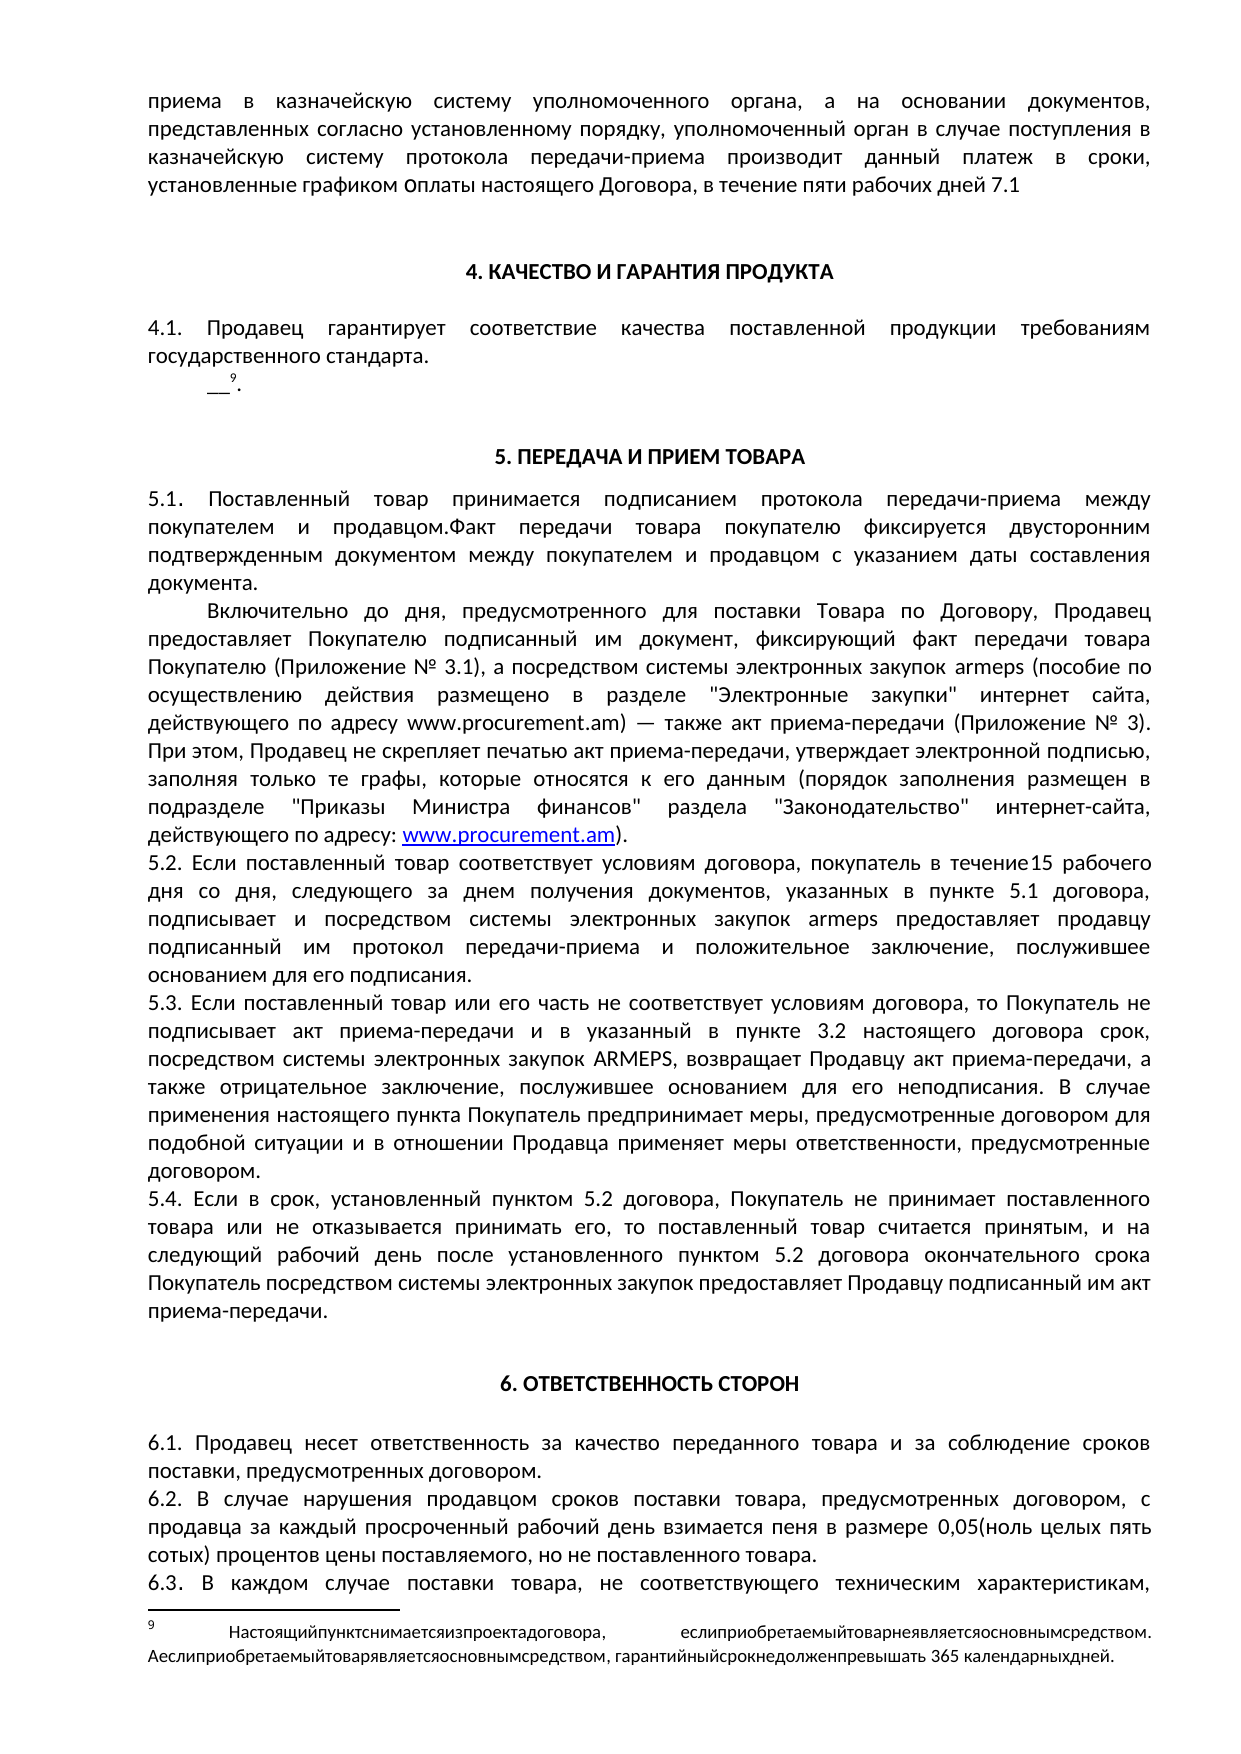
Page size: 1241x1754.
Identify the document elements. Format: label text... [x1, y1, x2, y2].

text 5. ПЕРЕДАЧА И ПРИЕМ ТОВАРА [148, 442, 1152, 470]
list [148, 1568, 1152, 1596]
text 6.2. В случае нарушения продавцом сроков поставки товара, предусмотренных договором, с продавца за каждый просроченный рабочий день взимается пеня в размере 0,05(ноль целых пять сотых) процентов цены поставляемого, но не поставленного товара. [148, 1484, 1152, 1568]
text 5.4. Если в срок, установленный пунктом 5.2 договора, Покупатель не принимает поставленного товара или не отказывается принимать его, то поставленный товар считается принятым, и на следующий рабочий день после установленного пунктом 5.2 договора окончательного срока Покупатель посредством системы электронных закупок предоставляет Продавцу подписанный им акт приема-передачи. [148, 1184, 1152, 1324]
text 4.1. Продавец гарантирует соответствие качества поставленной продукции требованиям государственного стандарта. [148, 313, 1152, 369]
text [148, 86, 1152, 198]
text 5.3. Если поставленный товар или его часть не соответствует условиям договора, то Покупатель не подписывает акт приема-передачи и в указанный в пункте 3.2 настоящего договора срок, посредством системы электронных закупок ARMEPS, возвращает Продавцу акт приема-передачи, а также отрицательное заключение, послужившее основанием для его неподписания. В случае применения настоящего пункта Покупатель предпринимает меры, предусмотренные договором для подобной ситуации и в отношении Продавца применяет меры ответственности, предусмотренные договором. [148, 988, 1152, 1184]
text 6.1. Продавец несет ответственность за качество переданного товара и за соблюдение сроков поставки, предусмотренных договором. [148, 1428, 1152, 1484]
text 5.1․ Поставленный товар принимается подписанием протокола передачи-приема между покупателем и продавцом.Факт передачи товара покупателю фиксируется двусторонним подтвержденным документом между покупателем и продавцом с указанием даты составления документа. [148, 484, 1152, 596]
text 5.2. Если поставленный товар соответствует условиям договора, покупатель в течение15 рабочего дня со дня, следующего за днем получения документов, указанных в пункте 5.1 договора, подписывает и посредством системы электронных закупок armeps предоставляет продавцу подписанный им протокол передачи-приема и положительное заключение, послужившее основанием для его подписания. [148, 848, 1152, 988]
text Включительно до дня, предусмотренного для поставки Товара по Договору, Продавец предоставляет Покупателю подписанный им документ, фиксирующий факт передачи товара Покупателю (Приложение № 3.1), а посредством системы электронных закупок armeps (пособие по осуществлению действия размещено в разделе "Электронные закупки" интернет сайта, действующего по адресу www.procurement.am) — также акт приема-передачи (Приложение № 3). При этом, Продавец не скрепляет печатью акт приема-передачи, утверждает электронной подписью, заполняя только те графы, которые относятся к его данным (порядок заполнения размещен в подразделе "Приказы Министра финансов" раздела "Законодательство" интернет-сайта, действующего по адресу: www.procurement.am). [148, 596, 1152, 848]
text 4. КАЧЕСТВО И ГАРАНТИЯ ПРОДУКТА [148, 257, 1152, 285]
text 6. ОТВЕТСТВЕННОСТЬ СТОРОН [148, 1369, 1152, 1397]
text __. [148, 369, 1152, 397]
